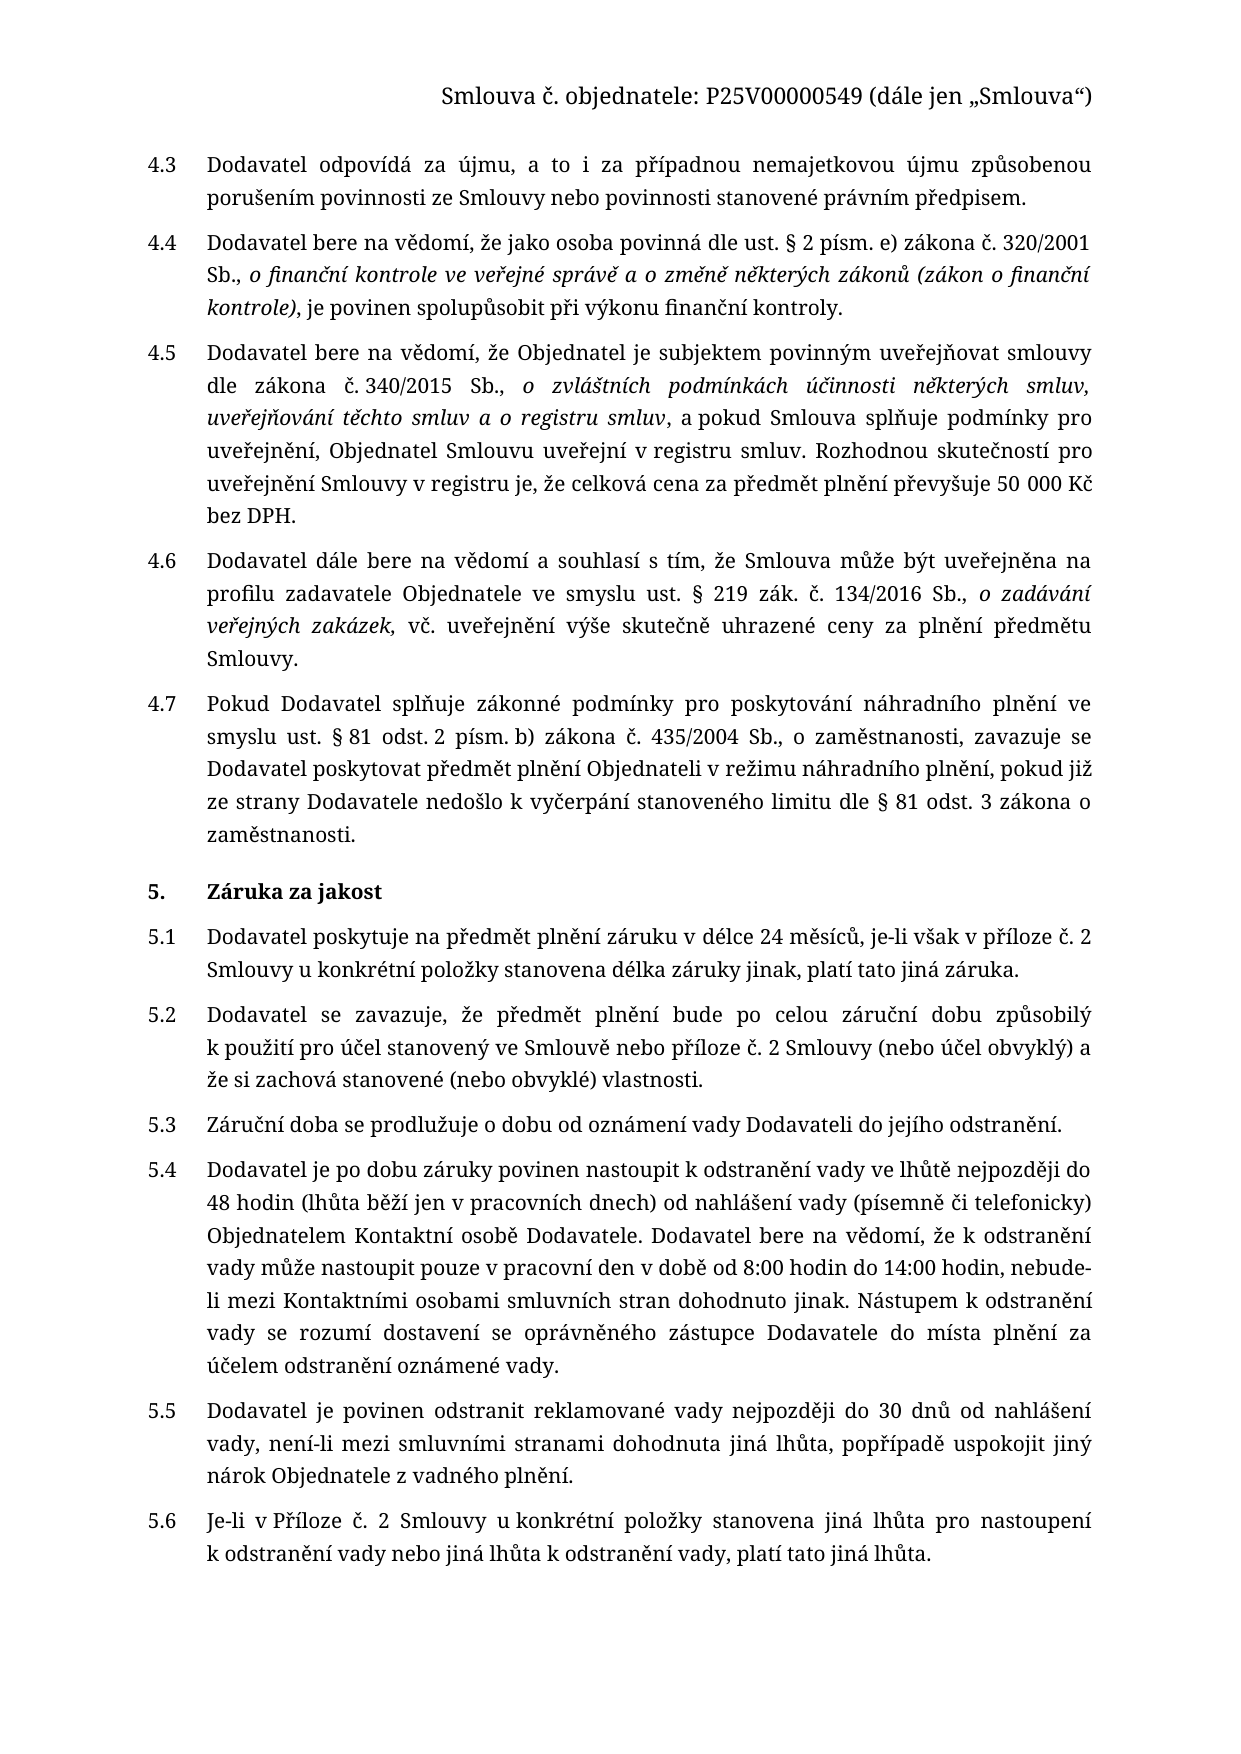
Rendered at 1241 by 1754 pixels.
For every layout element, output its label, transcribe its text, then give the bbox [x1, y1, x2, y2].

list Dodavatel bere na vědomí, že jako osoba povinná dle ust. § 2 písm. e) zákona č. 320/2001 Sb., o finanční kontrole ve veřejné správě a o změně některých zákonů (zákon o finanční kontrole), je povinen spolupůsobit při výkonu finanční kontroly. [148, 228, 1093, 322]
list Dodavatel poskytuje na předmět plnění záruku v délce 24 měsíců, je-li však v příloze č. 2 Smlouvy u konkrétní položky stanovena délka záruky jinak, platí tato jiná záruka. [148, 922, 1093, 983]
list Je-li v Příloze č. 2 Smlouvy u konkrétní položky stanovena jiná lhůta pro nastoupení k odstranění vady nebo jiná lhůta k odstranění vady, platí tato jiná lhůta. [148, 1507, 1093, 1568]
list Záruční doba se prodlužuje o dobu od oznámení vady Dodavateli do jejího odstranění. [148, 1110, 1093, 1139]
list Dodavatel je povinen odstranit reklamované vady nejpozději do 30 dnů od nahlášení vady, není-li mezi smluvními stranami dohodnuta jiná lhůta, popřípadě uspokojit jiný nárok Objednatele z vadného plnění. [148, 1396, 1093, 1490]
list Dodavatel bere na vědomí, že Objednatel je subjektem povinným uveřejňovat smlouvy dle zákona č. 340/2015 Sb., o zvláštních podmínkách účinnosti některých smluv, uveřejňování těchto smluv a o registru smluv, a pokud Smlouva splňuje podmínky pro uveřejnění, Objednatel Smlouvu uveřejní v registru smluv. Rozhodnou skutečností pro uveřejnění Smlouvy v registru je, že celková cena za předmět plnění převyšuje 50 000 Kč bez DPH. [148, 338, 1093, 530]
list Dodavatel dále bere na vědomí a souhlasí s tím, že Smlouva může být uveřejněna na profilu zadavatele Objednatele ve smyslu ust. § 219 zák. č. 134/2016 Sb., o zadávání veřejných zakázek, vč. uveřejnění výše skutečně uhrazené ceny za plnění předmětu Smlouvy. [148, 546, 1093, 673]
list Pokud Dodavatel splňuje zákonné podmínky pro poskytování náhradního plnění ve smyslu ust. § 81 odst. 2 písm. b) zákona č. 435/2004 Sb., o zaměstnanosti, zavazuje se Dodavatel poskytovat předmět plnění Objednateli v režimu náhradního plnění, pokud již ze strany Dodavatele nedošlo k vyčerpání stanoveného limitu dle § 81 odst. 3 zákona o zaměstnanosti. [148, 689, 1093, 848]
list Dodavatel odpovídá za újmu, a to i za případnou nemajetkovou újmu způsobenou porušením povinnosti ze Smlouvy nebo povinnosti stanovené právním předpisem. [148, 150, 1093, 211]
list Dodavatel se zavazuje, že předmět plnění bude po celou záruční dobu způsobilý k použití pro účel stanovený ve Smlouvě nebo příloze č. 2 Smlouvy (nebo účel obvyklý) a že si zachová stanovené (nebo obvyklé) vlastnosti. [148, 1000, 1093, 1094]
list Dodavatel je po dobu záruky povinen nastoupit k odstranění vady ve lhůtě nejpozději do 48 hodin (lhůta běží jen v pracovních dnech) od nahlášení vady (písemně či telefonicky) Objednatelem Kontaktní osobě Dodavatele. Dodavatel bere na vědomí, že k odstranění vady může nastoupit pouze v pracovní den v době od 8:00 hodin do 14:00 hodin, nebude-li mezi Kontaktními osobami smluvních stran dohodnuto jinak. Nástupem k odstranění vady se rozumí dostavení se oprávněného zástupce Dodavatele do místa plnění za účelem odstranění oznámené vady. [148, 1156, 1093, 1379]
list Záruka za jakost [148, 877, 1093, 906]
